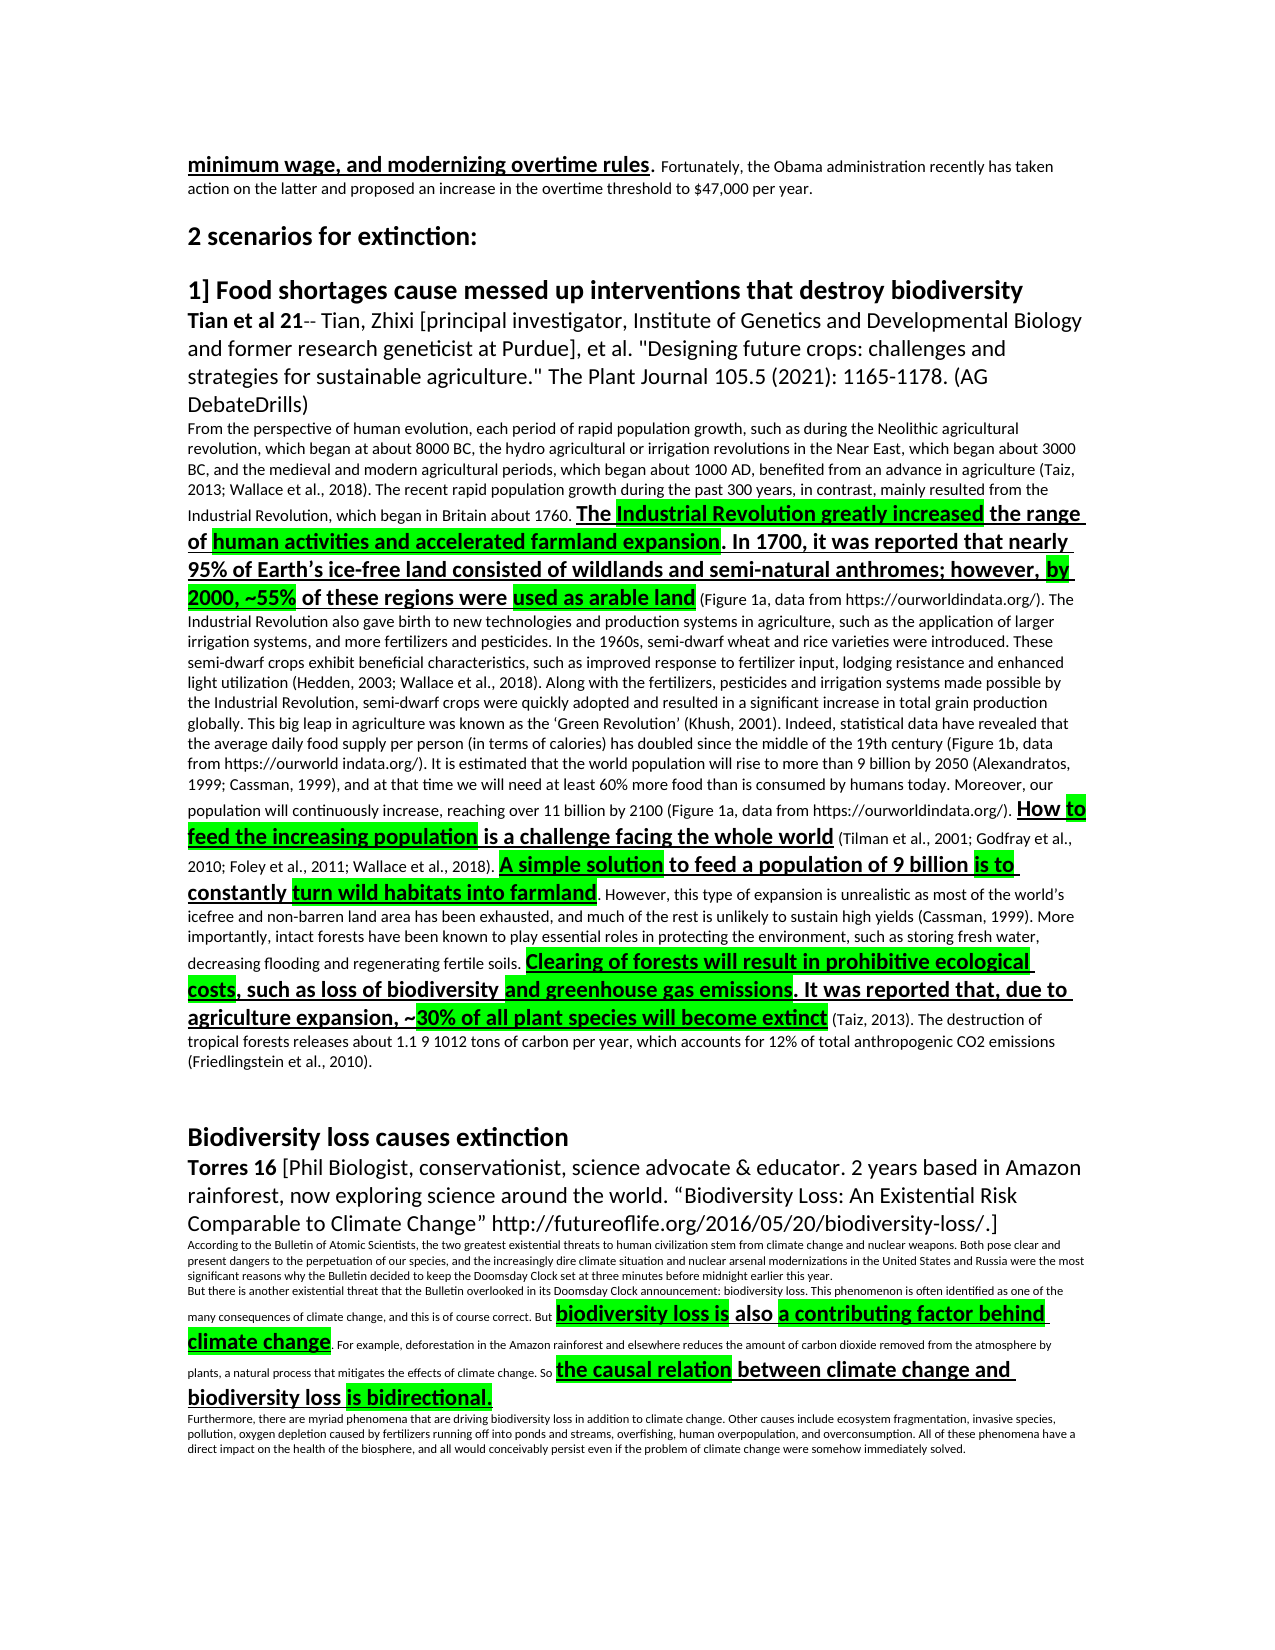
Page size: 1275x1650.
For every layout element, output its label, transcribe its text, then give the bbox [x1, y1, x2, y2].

text According to the Bulletin of Atomic Scientists, the two greatest existential threats to human civilization stem from climate change and nuclear weapons. Both pose clear and present dangers to the perpetuation of our species, and the increasingly dire climate situation and nuclear arsenal modernizations in the United States and Russia were the most significant reasons why the Bulletin decided to keep the Doomsday Clock set at three minutes before midnight earlier this year. [187, 1238, 1087, 1283]
text Tian et al 21-- Tian, Zhixi [principal investigator, Institute of Genetics and Developmental Biology and former research geneticist at Purdue], et al. "Designing future crops: challenges and strategies for sustainable agriculture." The Plant Journal 105.5 (2021): 1165-1178. (AG DebateDrills) [187, 306, 1087, 418]
subtitle 1] Food shortages cause messed up interventions that destroy biodiversity [187, 273, 1087, 306]
subtitle 2 scenarios for extinction: [187, 219, 1087, 252]
text From the perspective of human evolution, each period of rapid population growth, such as during the Neolithic agricultural revolution, which began at about 8000 BC, the hydro agricultural or irrigation revolutions in the Near East, which began about 3000 BC, and the medieval and modern agricultural periods, which began about 1000 AD, benefited from an advance in agriculture (Taiz, 2013; Wallace et al., 2018). The recent rapid population growth during the past 300 years, in contrast, mainly resulted from the Industrial Revolution, which began in Britain about 1760. The Industrial Revolution greatly increased the range of human activities and accelerated farmland expansion. In 1700, it was reported that nearly 95% of Earth’s ice-free land consisted of wildlands and semi-natural anthromes; however, by 2000, ~55% of these regions were used as arable land (Figure 1a, data from https://ourworldindata.org/). The Industrial Revolution also gave birth to new technologies and production systems in agriculture, such as the application of larger irrigation systems, and more fertilizers and pesticides. In the 1960s, semi-dwarf wheat and rice varieties were introduced. These semi-dwarf crops exhibit beneficial characteristics, such as improved response to fertilizer input, lodging resistance and enhanced light utilization (Hedden, 2003; Wallace et al., 2018). Along with the fertilizers, pesticides and irrigation systems made possible by the Industrial Revolution, semi-dwarf crops were quickly adopted and resulted in a significant increase in total grain production globally. This big leap in agriculture was known as the ‘Green Revolution’ (Khush, 2001). Indeed, statistical data have revealed that the average daily food supply per person (in terms of calories) has doubled since the middle of the 19th century (Figure 1b, data from https://ourworld indata.org/). It is estimated that the world population will rise to more than 9 billion by 2050 (Alexandratos, 1999; Cassman, 1999), and at that time we will need at least 60% more food than is consumed by humans today. Moreover, our population will continuously increase, reaching over 11 billion by 2100 (Figure 1a, data from https://ourworldindata.org/). How to feed the increasing population is a challenge facing the whole world (Tilman et al., 2001; Godfray et al., 2010; Foley et al., 2011; Wallace et al., 2018). A simple solution to feed a population of 9 billion is to constantly turn wild habitats into farmland. However, this type of expansion is unrealistic as most of the world’s icefree and non-barren land area has been exhausted, and much of the rest is unlikely to sustain high yields (Cassman, 1999). More importantly, intact forests have been known to play essential roles in protecting the environment, such as storing fresh water, decreasing flooding and regenerating fertile soils. Clearing of forests will result in prohibitive ecological costs, such as loss of biodiversity and greenhouse gas emissions. It was reported that, due to agriculture expansion, ~30% of all plant species will become extinct (Taiz, 2013). The destruction of tropical forests releases about 1.1 9 1012 tons of carbon per year, which accounts for 12% of total anthropogenic CO2 emissions (Friedlingstein et al., 2010). [187, 418, 1087, 1072]
text Furthermore, there are myriad phenomena that are driving biodiversity loss in addition to climate change. Other causes include ecosystem fragmentation, invasive species, pollution, oxygen depletion caused by fertilizers running off into ponds and streams, overfishing, human overpopulation, and overconsumption. All of these phenomena have a direct impact on the health of the biosphere, and all would conceivably persist even if the problem of climate change were somehow immediately solved. [187, 1411, 1087, 1457]
text But there is another existential threat that the Bulletin overlooked in its Doomsday Clock announcement: biodiversity loss. This phenomenon is often identified as one of the many consequences of climate change, and this is of course correct. But biodiversity loss is also a contributing factor behind climate change. For example, deforestation in the Amazon rainforest and elsewhere reduces the amount of carbon dioxide removed from the atmosphere by plants, a natural process that mitigates the effects of climate change. So the causal relation between climate change and biodiversity loss is bidirectional. [187, 1283, 1087, 1411]
subtitle Biodiversity loss causes extinction [187, 1121, 1087, 1153]
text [187, 150, 1087, 198]
text Torres 16 [Phil Biologist, conservationist, science advocate & educator. 2 years based in Amazon rainforest, now exploring science around the world. “Biodiversity Loss: An Existential Risk Comparable to Climate Change” http://futureoflife.org/2016/05/20/biodiversity-loss/.] [187, 1153, 1087, 1238]
